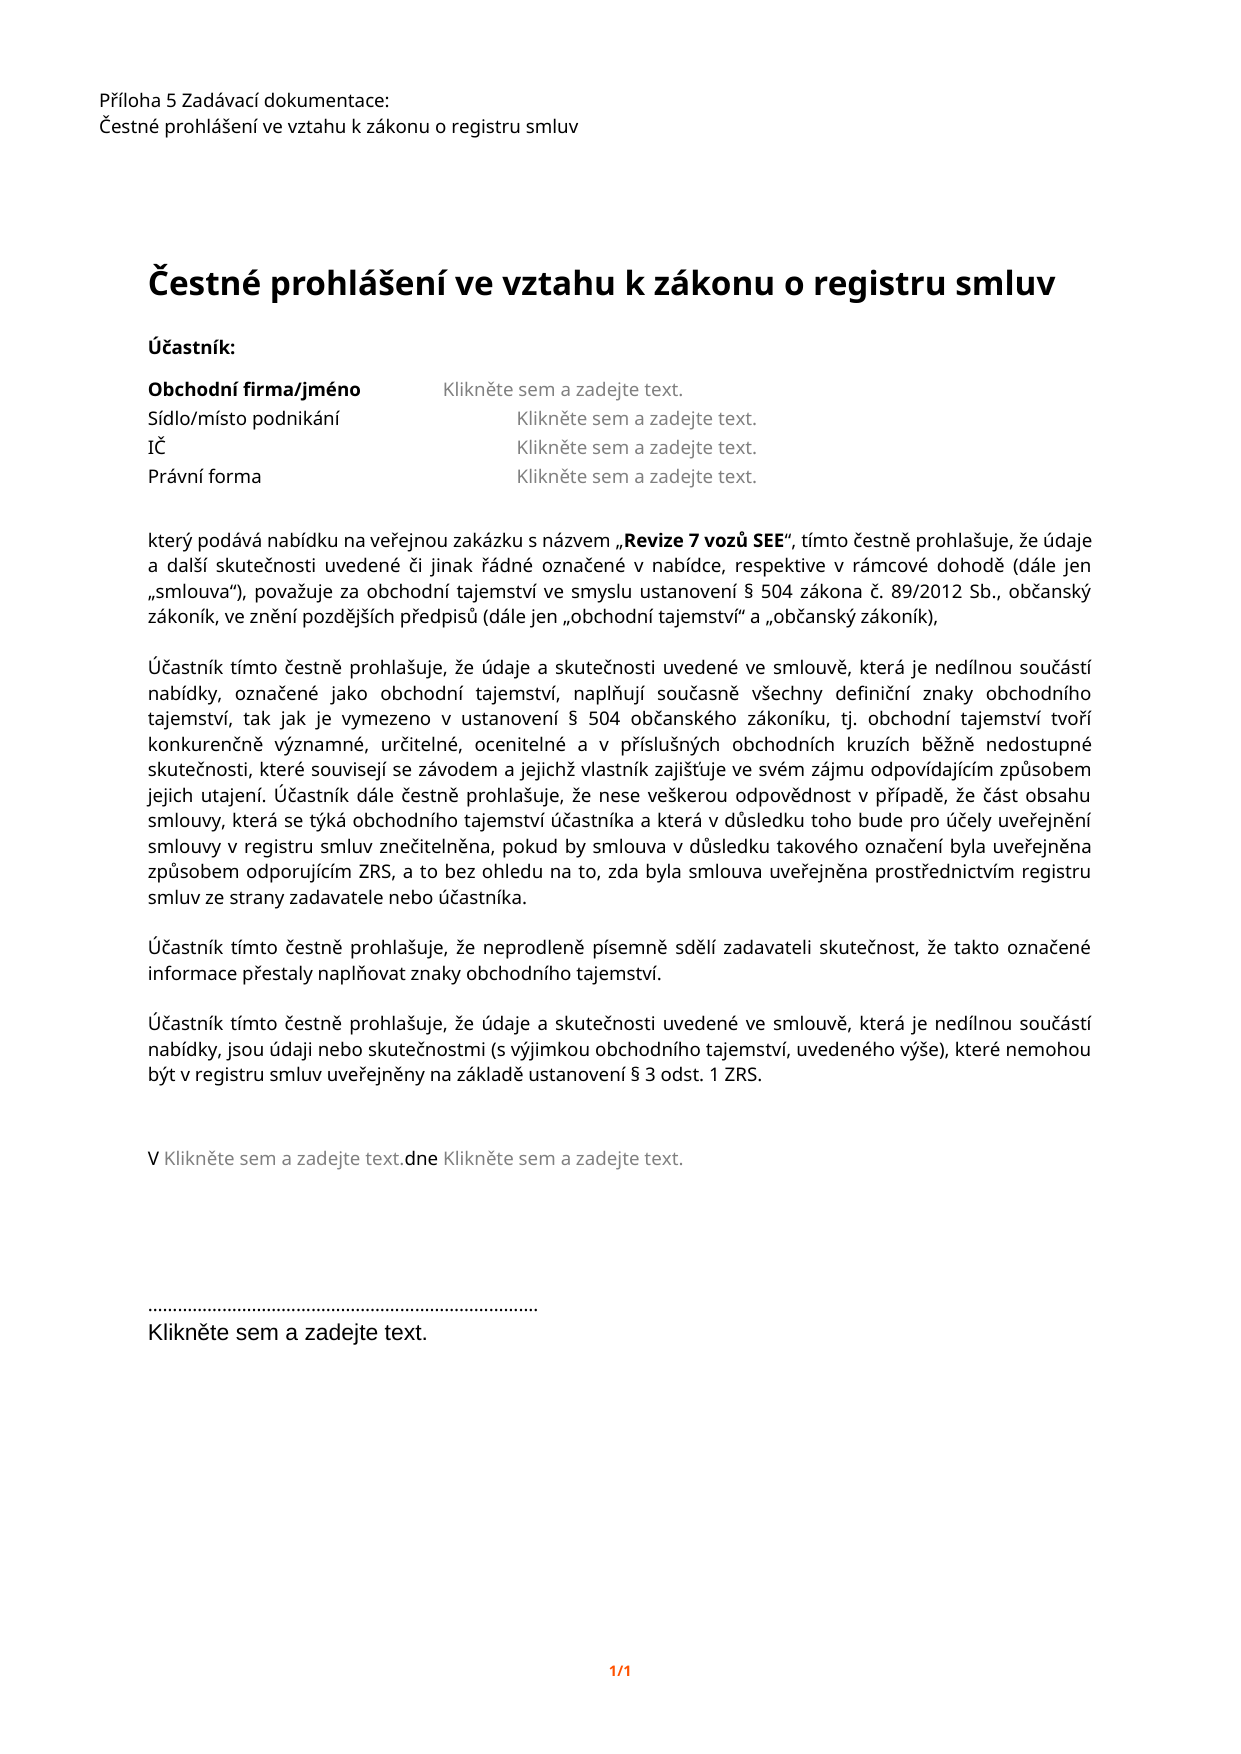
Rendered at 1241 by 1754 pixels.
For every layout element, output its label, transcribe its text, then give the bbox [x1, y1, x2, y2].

text Obchodní firma/jméno [148, 373, 1093, 402]
text Účastník tímto čestně prohlašuje, že neprodleně písemně sdělí zadavateli skutečnost, že takto označené informace přestaly naplňovat znaky obchodního tajemství. [148, 934, 1093, 986]
text Právní forma [148, 460, 1093, 489]
text Sídlo/místo podnikání [148, 402, 1093, 431]
text ……………………………………………………………………. [148, 1287, 1092, 1316]
text Účastník tímto čestně prohlašuje, že údaje a skutečnosti uvedené ve smlouvě, která je nedílnou součástí nabídky, jsou údaji nebo skutečnostmi (s výjimkou obchodního tajemství, uvedeného výše), které nemohou být v registru smluv uveřejněny na základě ustanovení § 3 odst. 1 ZRS. [148, 1011, 1093, 1087]
text Účastník: [148, 330, 1093, 361]
text IČ [148, 431, 1093, 460]
text V dne [148, 1141, 1092, 1171]
text který podává nabídku na veřejnou zakázku s názvem „Revize 7 vozů SEE“, tímto čestně prohlašuje, že údaje a další skutečnosti uvedené či jinak řádné označené v nabídce, respektive v rámcové dohodě (dále jen „smlouva“), považuje za obchodní tajemství ve smyslu ustanovení § 504 zákona č. 89/2012 Sb., občanský zákoník, ve znění pozdějších předpisů (dále jen „obchodní tajemství“ a „občanský zákoník), [148, 527, 1093, 629]
title Čestné prohlášení ve vztahu k zákonu o registru smluv [148, 259, 1093, 305]
text Účastník tímto čestně prohlašuje, že údaje a skutečnosti uvedené ve smlouvě, která je nedílnou součástí nabídky, označené jako obchodní tajemství, naplňují současně všechny definiční znaky obchodního tajemství, tak jak je vymezeno v ustanovení § 504 občanského zákoníku, tj. obchodní tajemství tvoří konkurenčně významné, určitelné, ocenitelné a v příslušných obchodních kruzích běžně nedostupné skutečnosti, které souvisejí se závodem a jejichž vlastník zajišťuje ve svém zájmu odpovídajícím způsobem jejich utajení. Účastník dále čestně prohlašuje, že nese veškerou odpovědnost v případě, že část obsahu smlouvy, která se týká obchodního tajemství účastníka a která v důsledku toho bude pro účely uveřejnění smlouvy v registru smluv znečitelněna, pokud by smlouva v důsledku takového označení byla uveřejněna způsobem odporujícím ZRS, a to bez ohledu na to, zda byla smlouva uveřejněna prostřednictvím registru smluv ze strany zadavatele nebo účastníka. [148, 654, 1093, 909]
